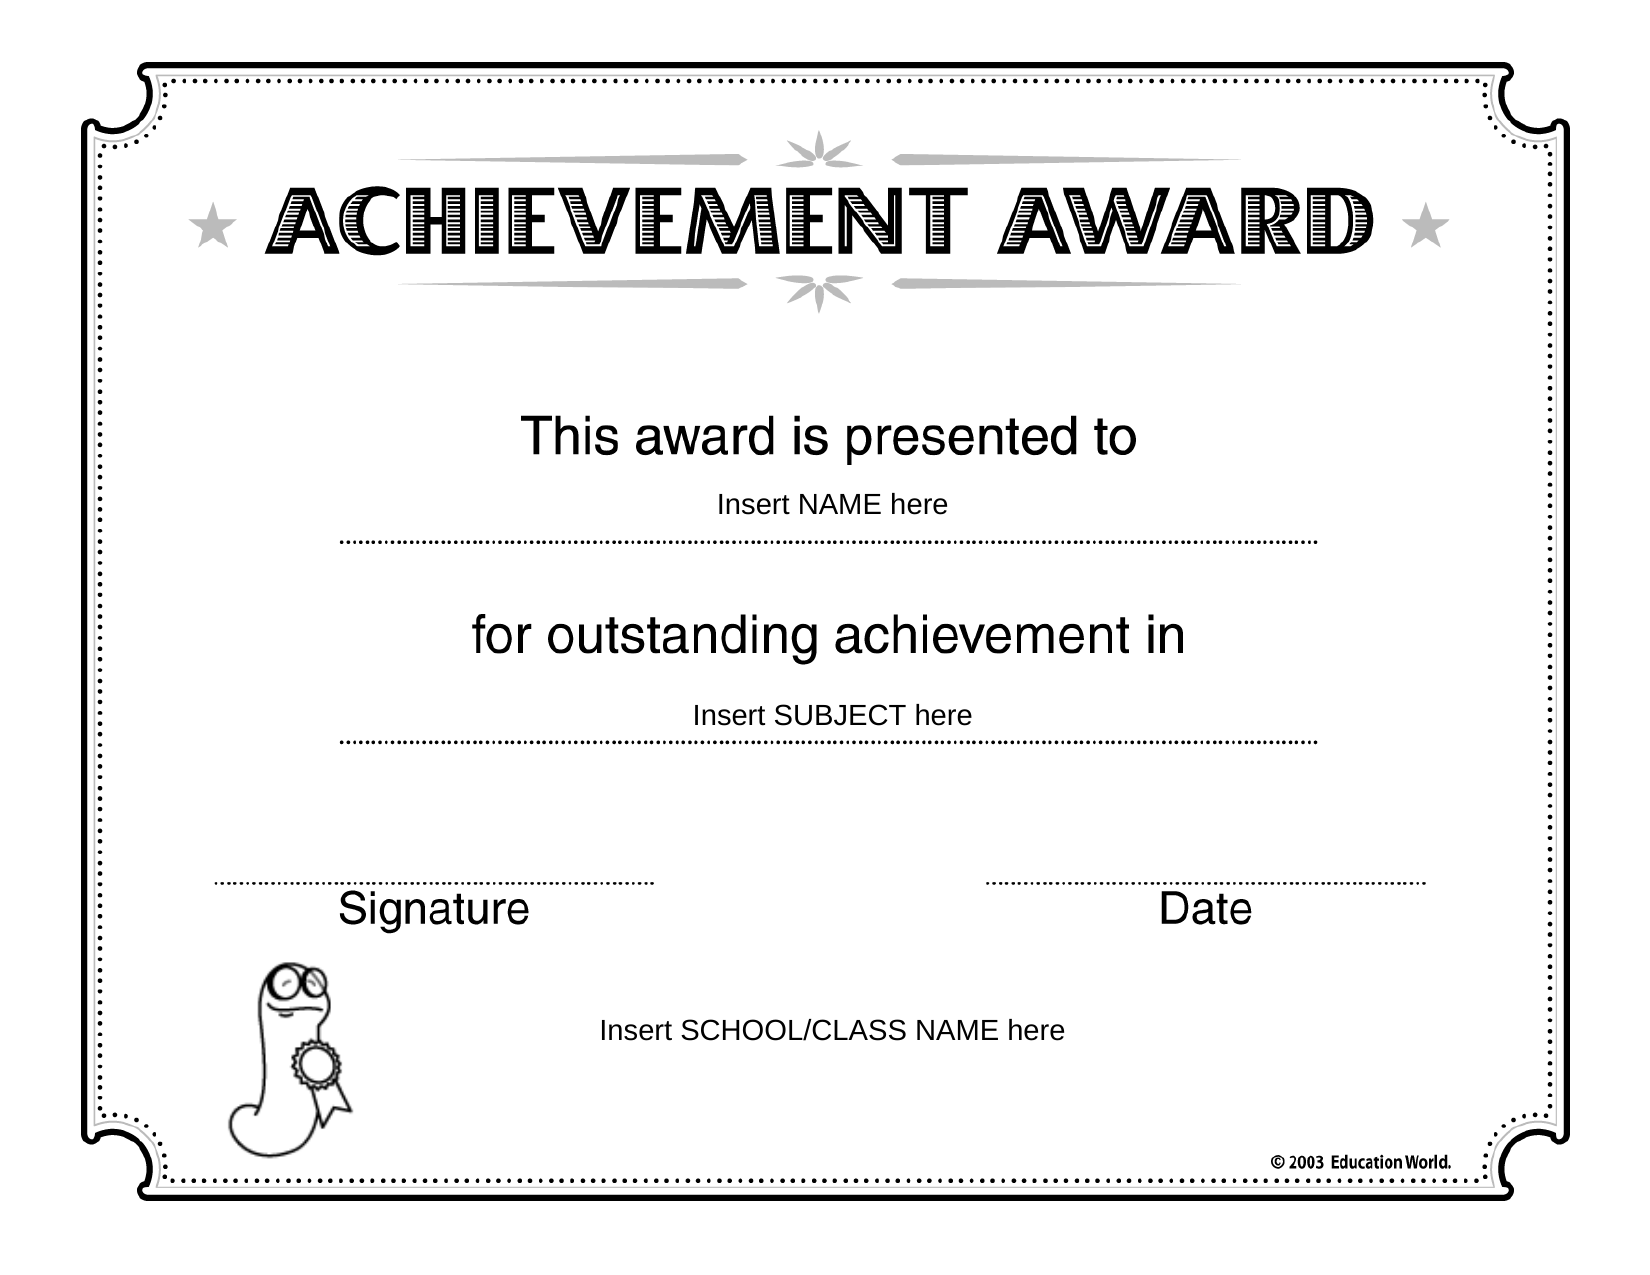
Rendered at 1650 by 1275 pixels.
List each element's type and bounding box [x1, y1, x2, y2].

picture [78, 59, 1572, 1203]
